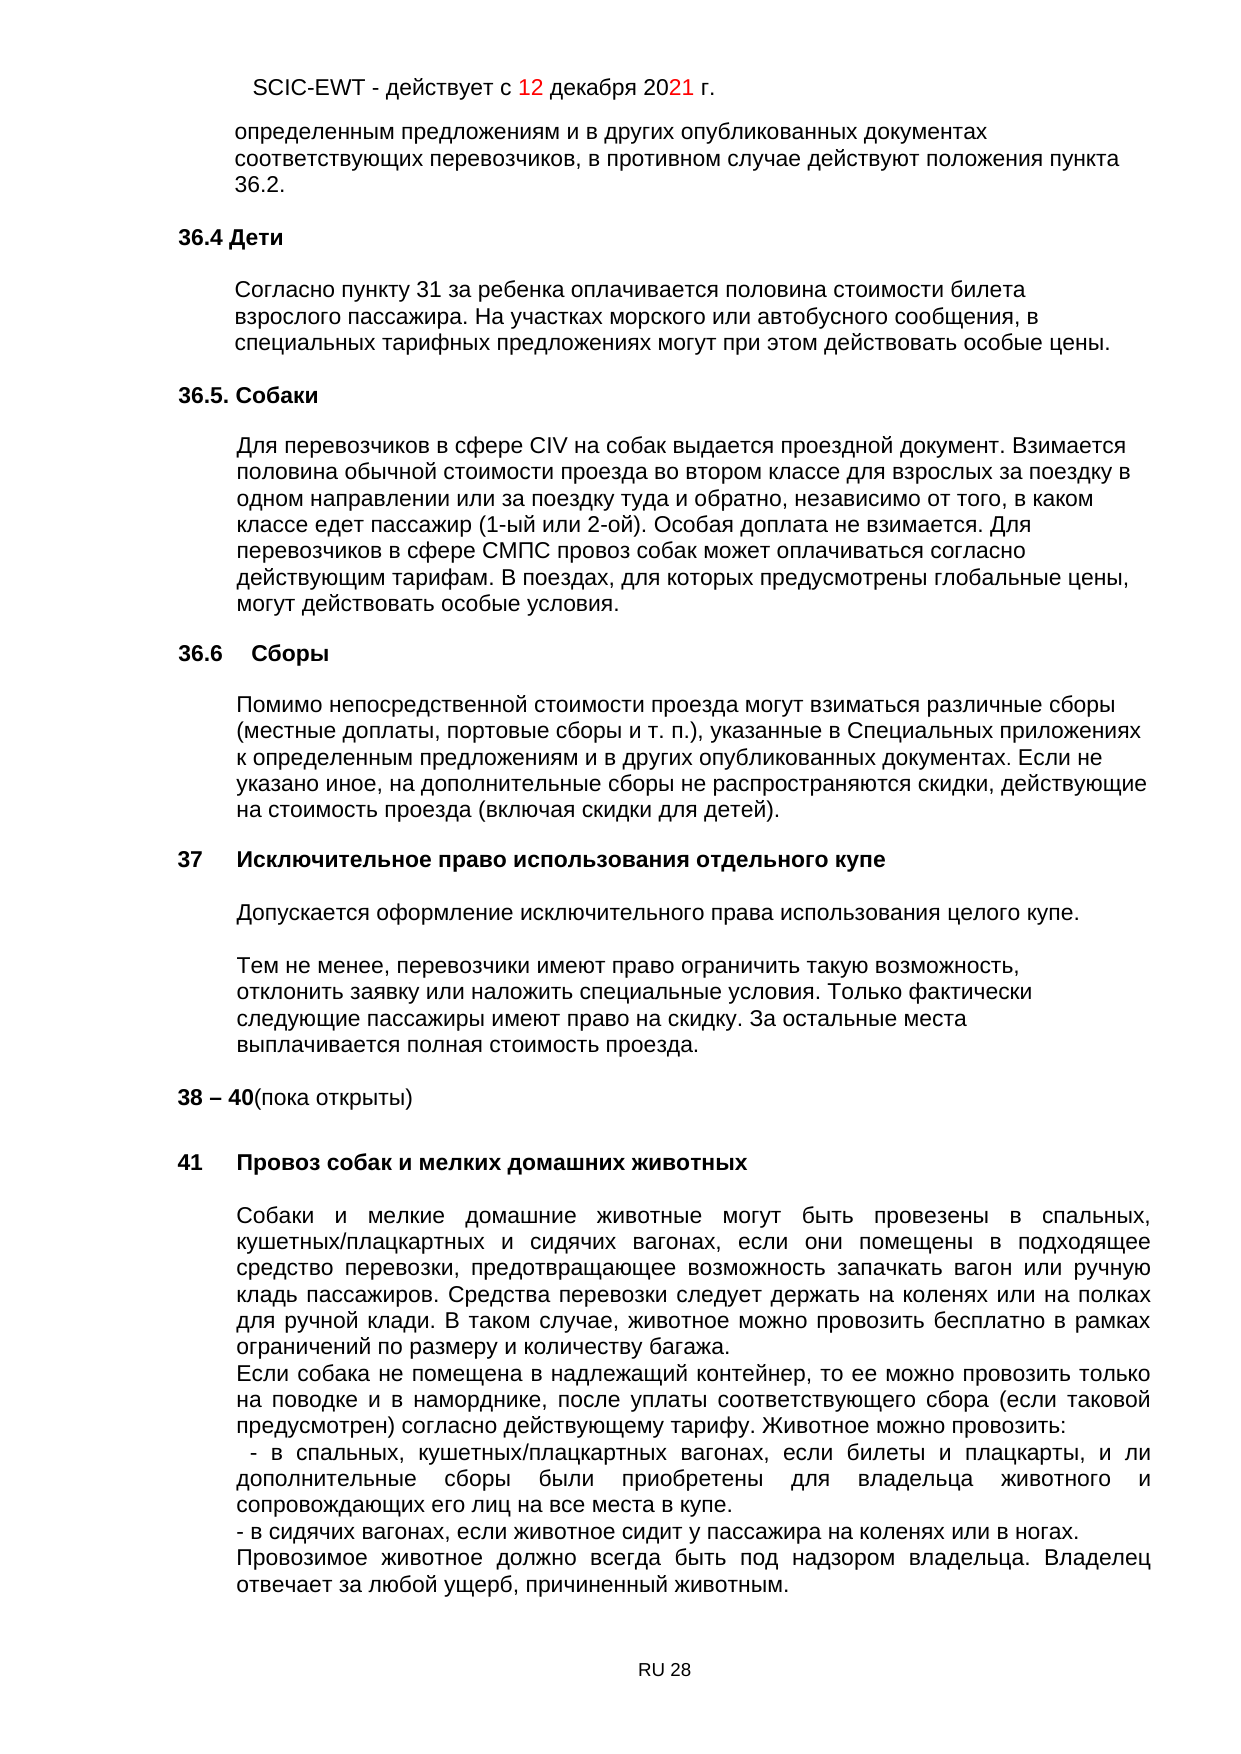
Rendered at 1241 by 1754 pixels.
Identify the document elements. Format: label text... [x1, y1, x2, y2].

text 38 – 40(пока открыты) [177, 1084, 1152, 1110]
text Допускается оформление исключительного права использования целого купе. [236, 899, 1152, 926]
text Для перевозчиков в сфере CIV на собак выдается проездной документ. Взимается половина обычной стоимости проезда во втором классе для взрослых за поездку в одном направлении или за поездку туда и обратно, независимо от того, в каком классе едет пассажир (1-ый или 2-ой). Особая доплата не взимается. Для перевозчиков в сфере СМПС провоз собак может оплачиваться согласно действующим тарифам. В поездах, для которых предусмотрены глобальные цены, могут действовать особые условия. [236, 432, 1137, 616]
text Провозимое животное должно всегда быть под надзором владельца. Владелец отвечает за любой ущерб, причиненный животным. [236, 1544, 1152, 1597]
list Провоз собак и мелких домашних животных [177, 1149, 1152, 1175]
text Согласно пункту 31 за ребенка оплачивается половина стоимости билета взрослого пассажира. На участках морского или автобусного сообщения, в специальных тарифных предложениях могут при этом действовать особые цены. [234, 276, 1131, 355]
text - в спальных, кушетных/плацкартных вагонах, если билеты и плацкарты, и ли дополнительные сборы были приобретены для владельца животного и сопровождающих его лиц на все места в купе. [236, 1439, 1152, 1518]
text Тем не менее, перевозчики имеют право ограничить такую возможность, отклонить заявку или наложить специальные условия. Только фактически следующие пассажиры имеют право на скидку. За остальные места выплачивается полная стоимость проезда. [236, 952, 1093, 1057]
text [234, 118, 1147, 197]
text Если собака не помещена в надлежащий контейнер, то ее можно провозить только на поводке и в наморднике, после уплаты соответствующего сбора (если таковой предусмотрен) согласно действующему тарифу. Животное можно провозить: [236, 1360, 1152, 1439]
text Собаки и мелкие домашние животные могут быть провезены в спальных, кушетных/плацкартных и сидячих вагонах, если они помещены в подходящее средство перевозки, предотвращающее возможность запачкать вагон или ручную кладь пассажиров. Средства перевозки следует держать на коленях или на полках для ручной клади. В таком случае, животное можно провозить бесплатно в рамках ограничений по размеру и количеству багажа. [236, 1202, 1152, 1360]
text - в сидячих вагонах, если животное сидит у пассажира на коленях или в ногах. [236, 1518, 1152, 1544]
text Помимо непосредственной стоимости проезда могут взиматься различные сборы (местные доплаты, портовые сборы и т. п.), указанные в Специальных приложениях к определенным предложениям и в других опубликованных документах. Если не указано иное, на дополнительные сборы не распространяются скидки, действующие на стоимость проезда (включая скидки для детей). [236, 691, 1152, 822]
text 36.4 Дети [178, 223, 1152, 250]
text 36.5. Собаки [178, 382, 1152, 408]
list Исключительное право использования отдельного купе [177, 846, 1152, 873]
list Сборы [178, 640, 1152, 667]
